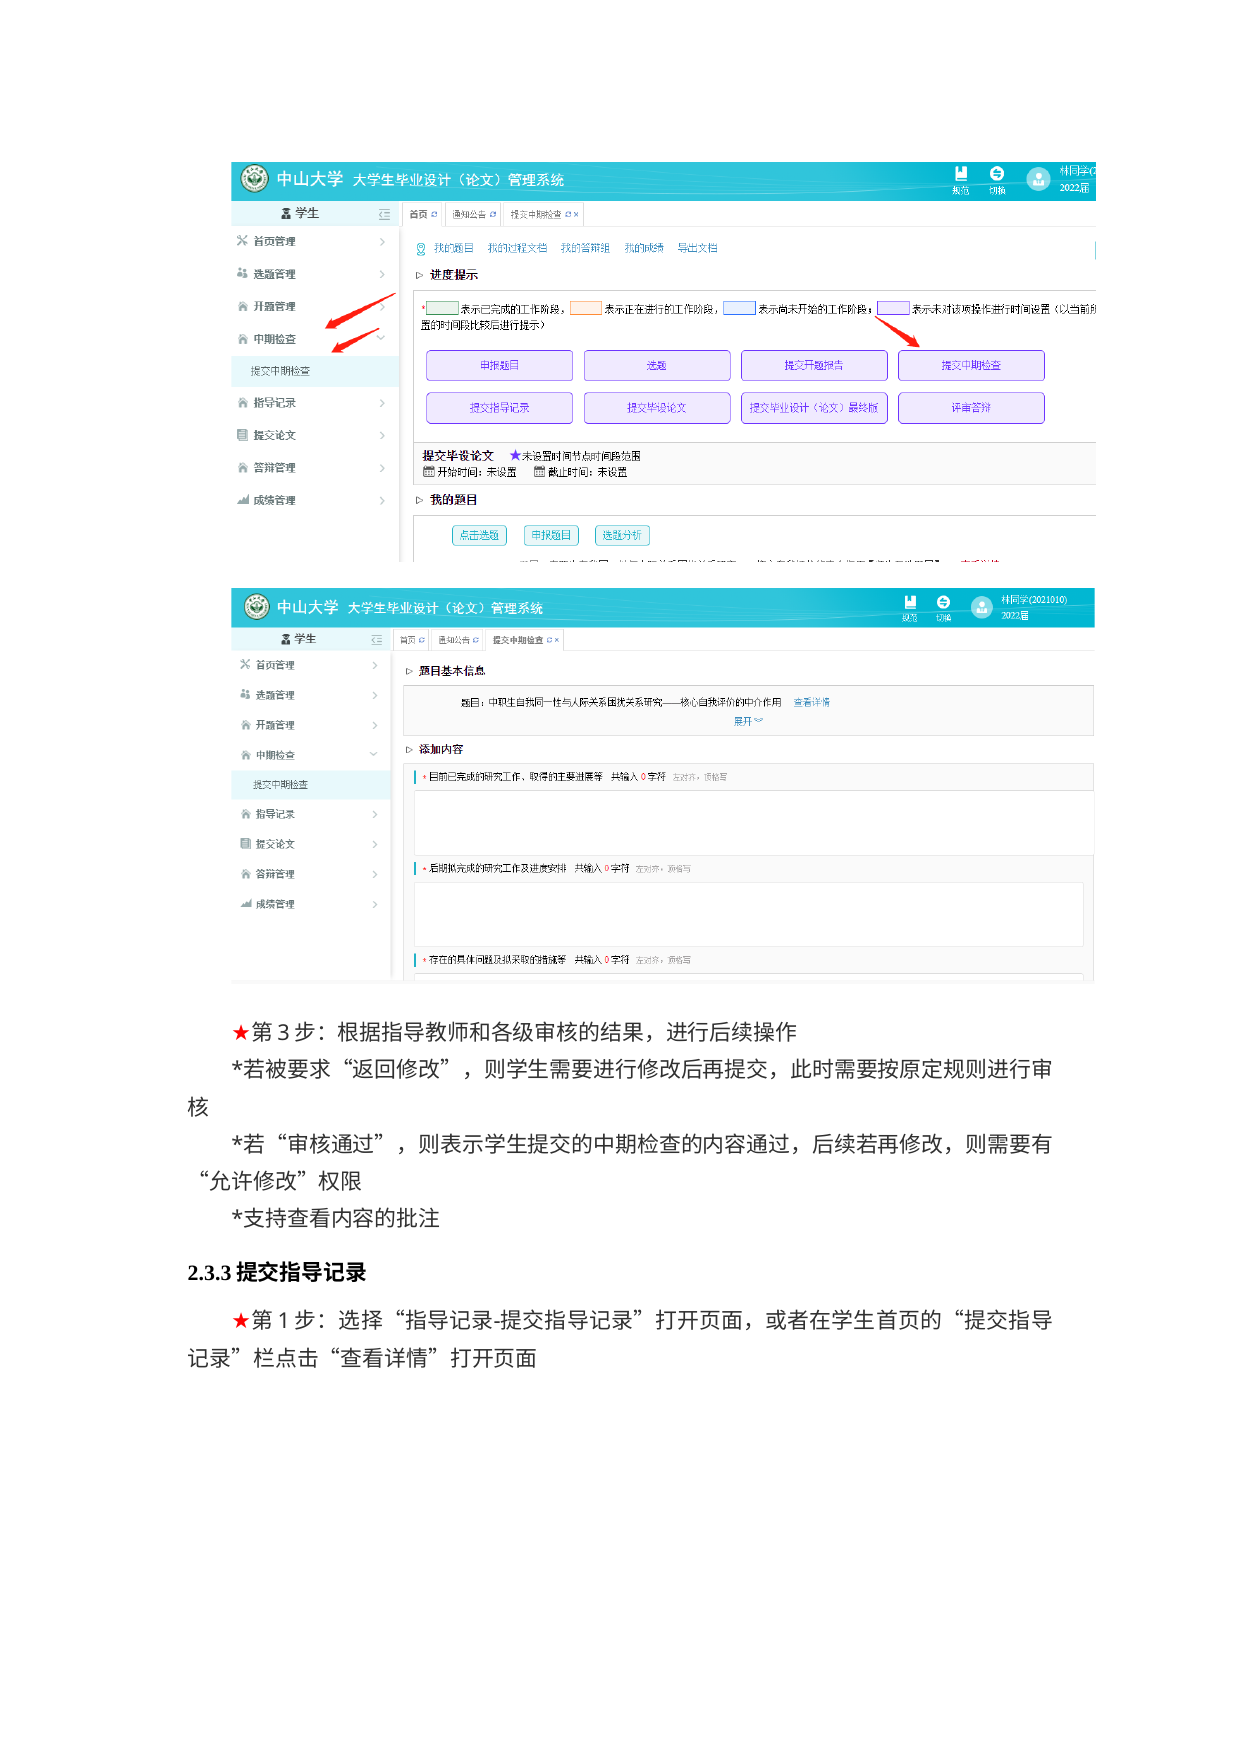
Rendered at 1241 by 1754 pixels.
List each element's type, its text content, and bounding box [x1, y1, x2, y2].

subtitle 2.3.3提交指导记录 [187, 1254, 1053, 1287]
text *支持查看内容的批注 [187, 1201, 1053, 1233]
picture [231, 588, 1095, 984]
text *若被要求“返回修改”，则学生需要进行修改后再提交，此时需要按原定规则进行审核 [187, 1052, 1053, 1122]
text *若“审核通过”，则表示学生提交的中期检查的内容通过，后续若再修改，则需要有“允许修改”权限 [187, 1127, 1053, 1196]
text ★第1步：选择“指导记录-提交指导记录”打开页面，或者在学生首页的“提交指导记录”栏点击“查看详情”打开页面 [187, 1303, 1053, 1373]
picture [231, 162, 1096, 562]
text ★第3步：根据指导教师和各级审核的结果，进行后续操作 [187, 1015, 1053, 1047]
